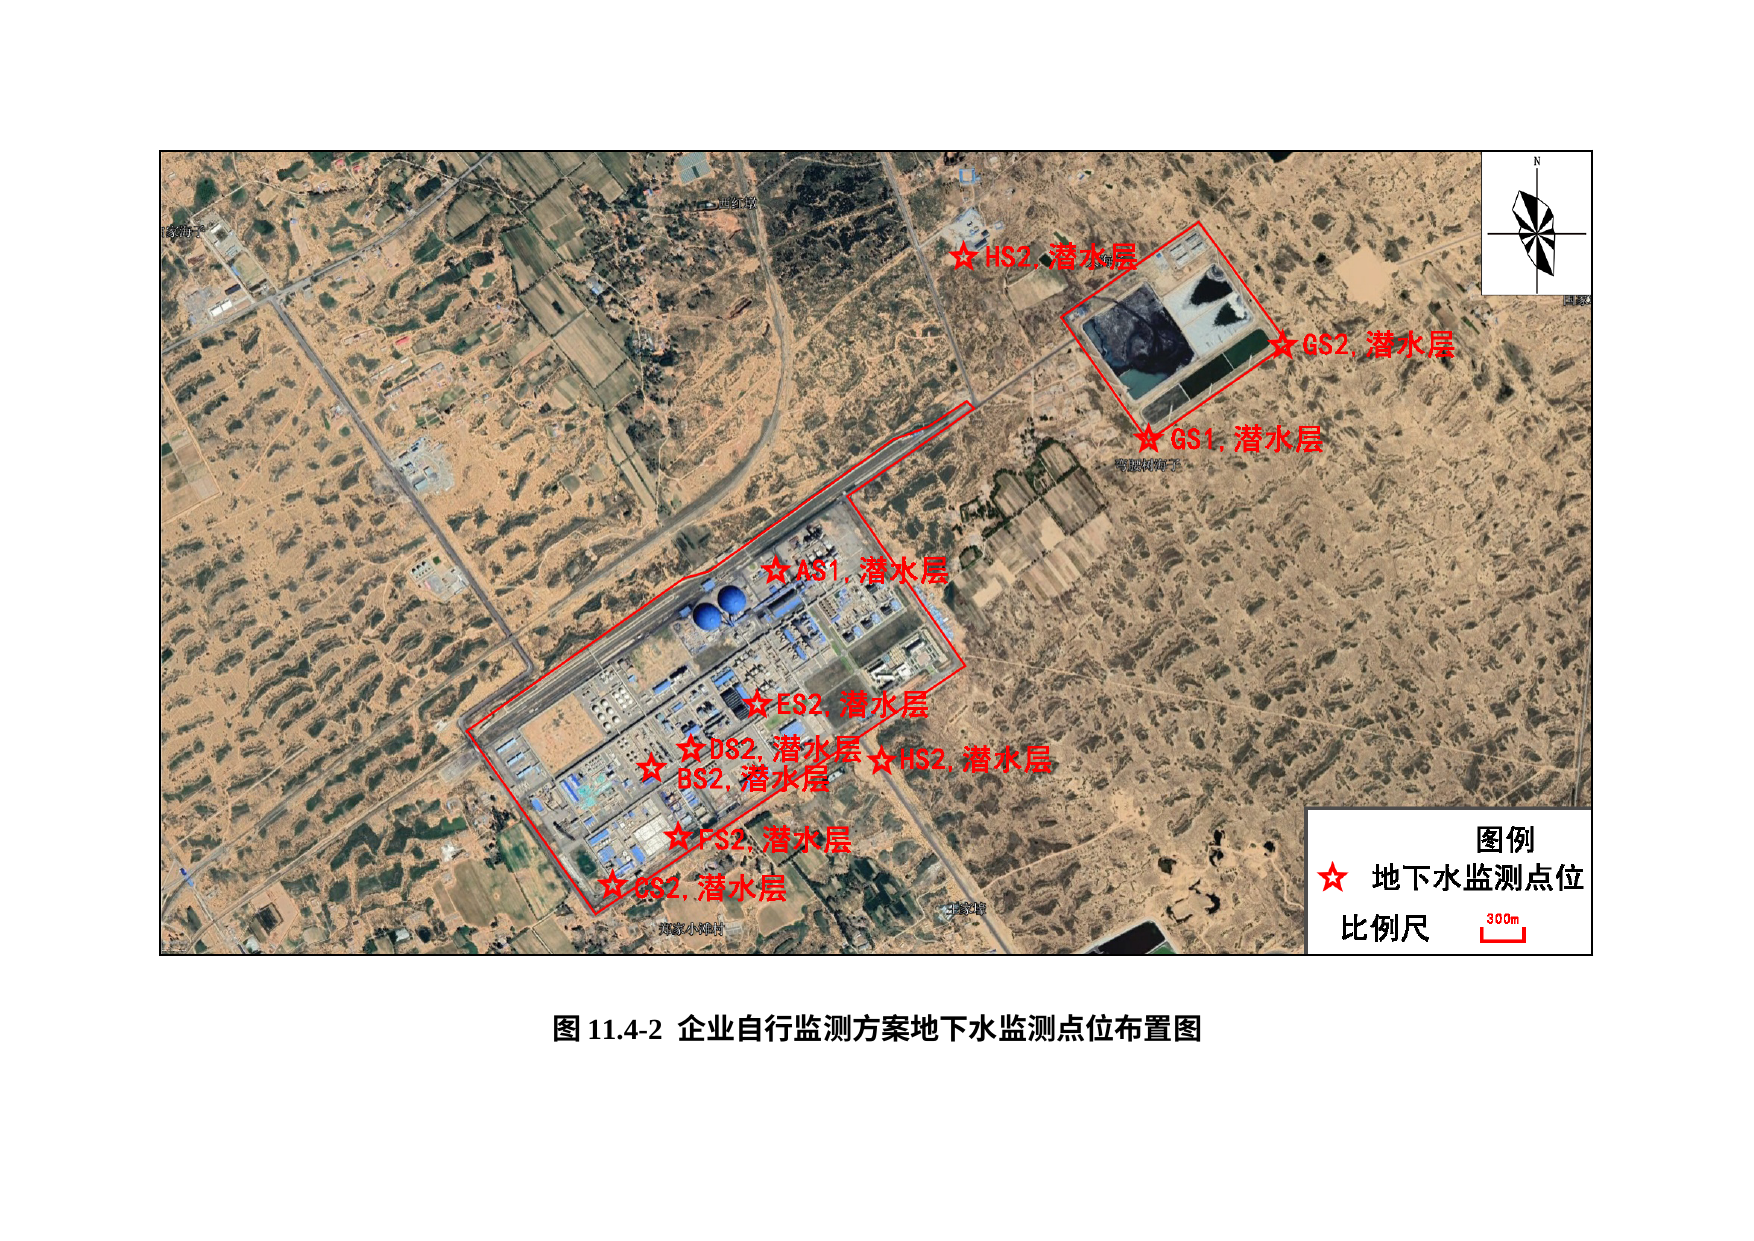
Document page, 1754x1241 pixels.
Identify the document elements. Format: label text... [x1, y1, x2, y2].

picture [161, 152, 1591, 954]
